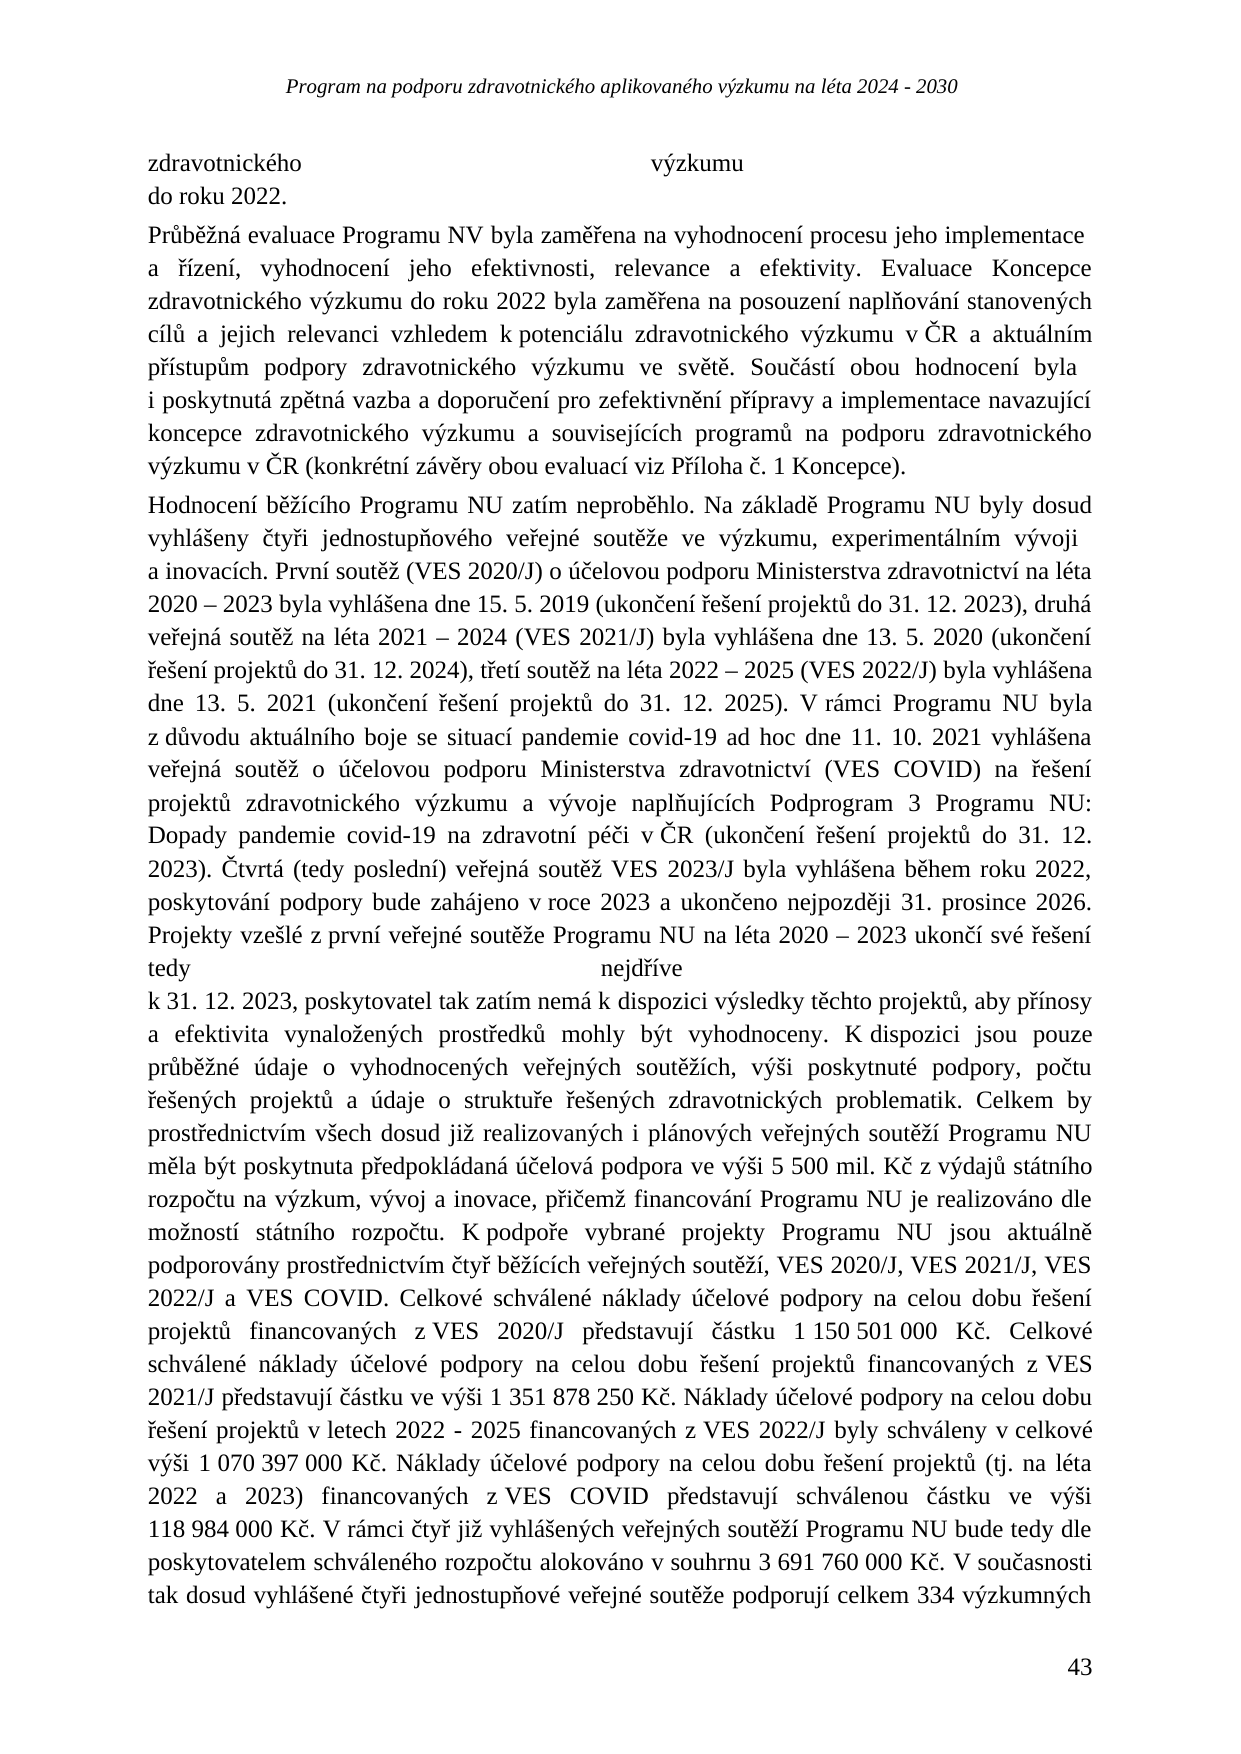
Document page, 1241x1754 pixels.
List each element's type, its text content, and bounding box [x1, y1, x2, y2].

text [148, 490, 1093, 1609]
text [148, 148, 1093, 209]
text Průběžná evaluace Programu NV byla zaměřena na vyhodnocení procesu jeho implementace a řízení, vyhodnocení jeho efektivnosti, relevance a efektivity. Evaluace Koncepce zdravotnického výzkumu do roku 2022 byla zaměřena na posouzení naplňování stanovených cílů a jejich relevanci vzhledem k potenciálu zdravotnického výzkumu v ČR a aktuálním přístupům podpory zdravotnického výzkumu ve světě. Součástí obou hodnocení byla i poskytnutá zpětná vazba a doporučení pro zefektivnění přípravy a implementace navazující koncepce zdravotnického výzkumu a souvisejících programů na podporu zdravotnického výzkumu v ČR (konkrétní závěry obou evaluací viz Příloha č. 1 Koncepce). [148, 220, 1093, 480]
